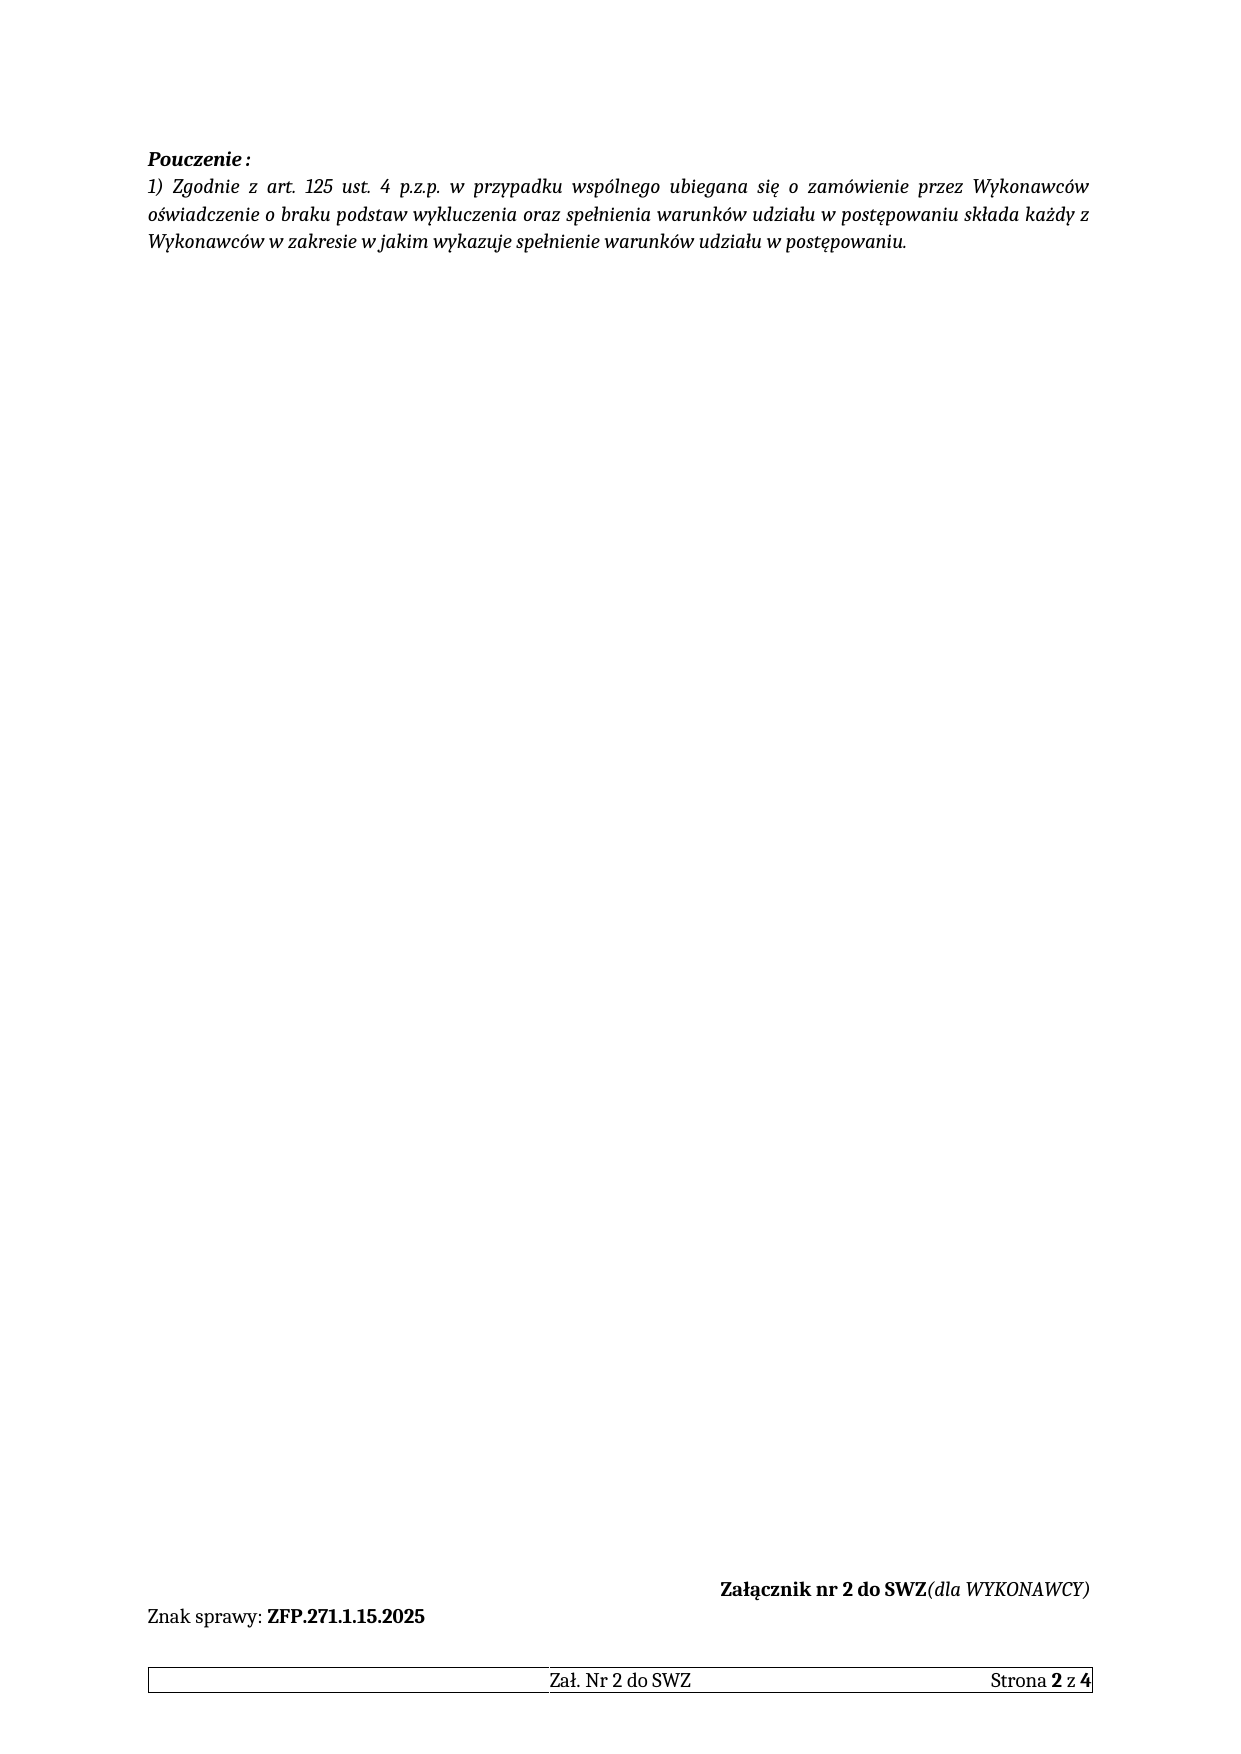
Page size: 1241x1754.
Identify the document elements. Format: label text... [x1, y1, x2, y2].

text Pouczenie : [148, 148, 1092, 172]
text Załącznik nr 2 do SWZ(dla WYKONAWCY) [148, 1578, 1092, 1602]
text Znak sprawy: ZFP.271.1.15.2025 [148, 1605, 1092, 1629]
text 1) Zgodnie z art. 125 ust. 4 p.z.p. w przypadku wspólnego ubiegana się o zamówienie przez Wykonawców oświadczenie o braku podstaw wykluczenia oraz spełnienia warunków udziału w postępowaniu składa każdy z Wykonawców w zakresie w jakim wykazuje spełnienie warunków udziału w postępowaniu. [148, 175, 1092, 254]
